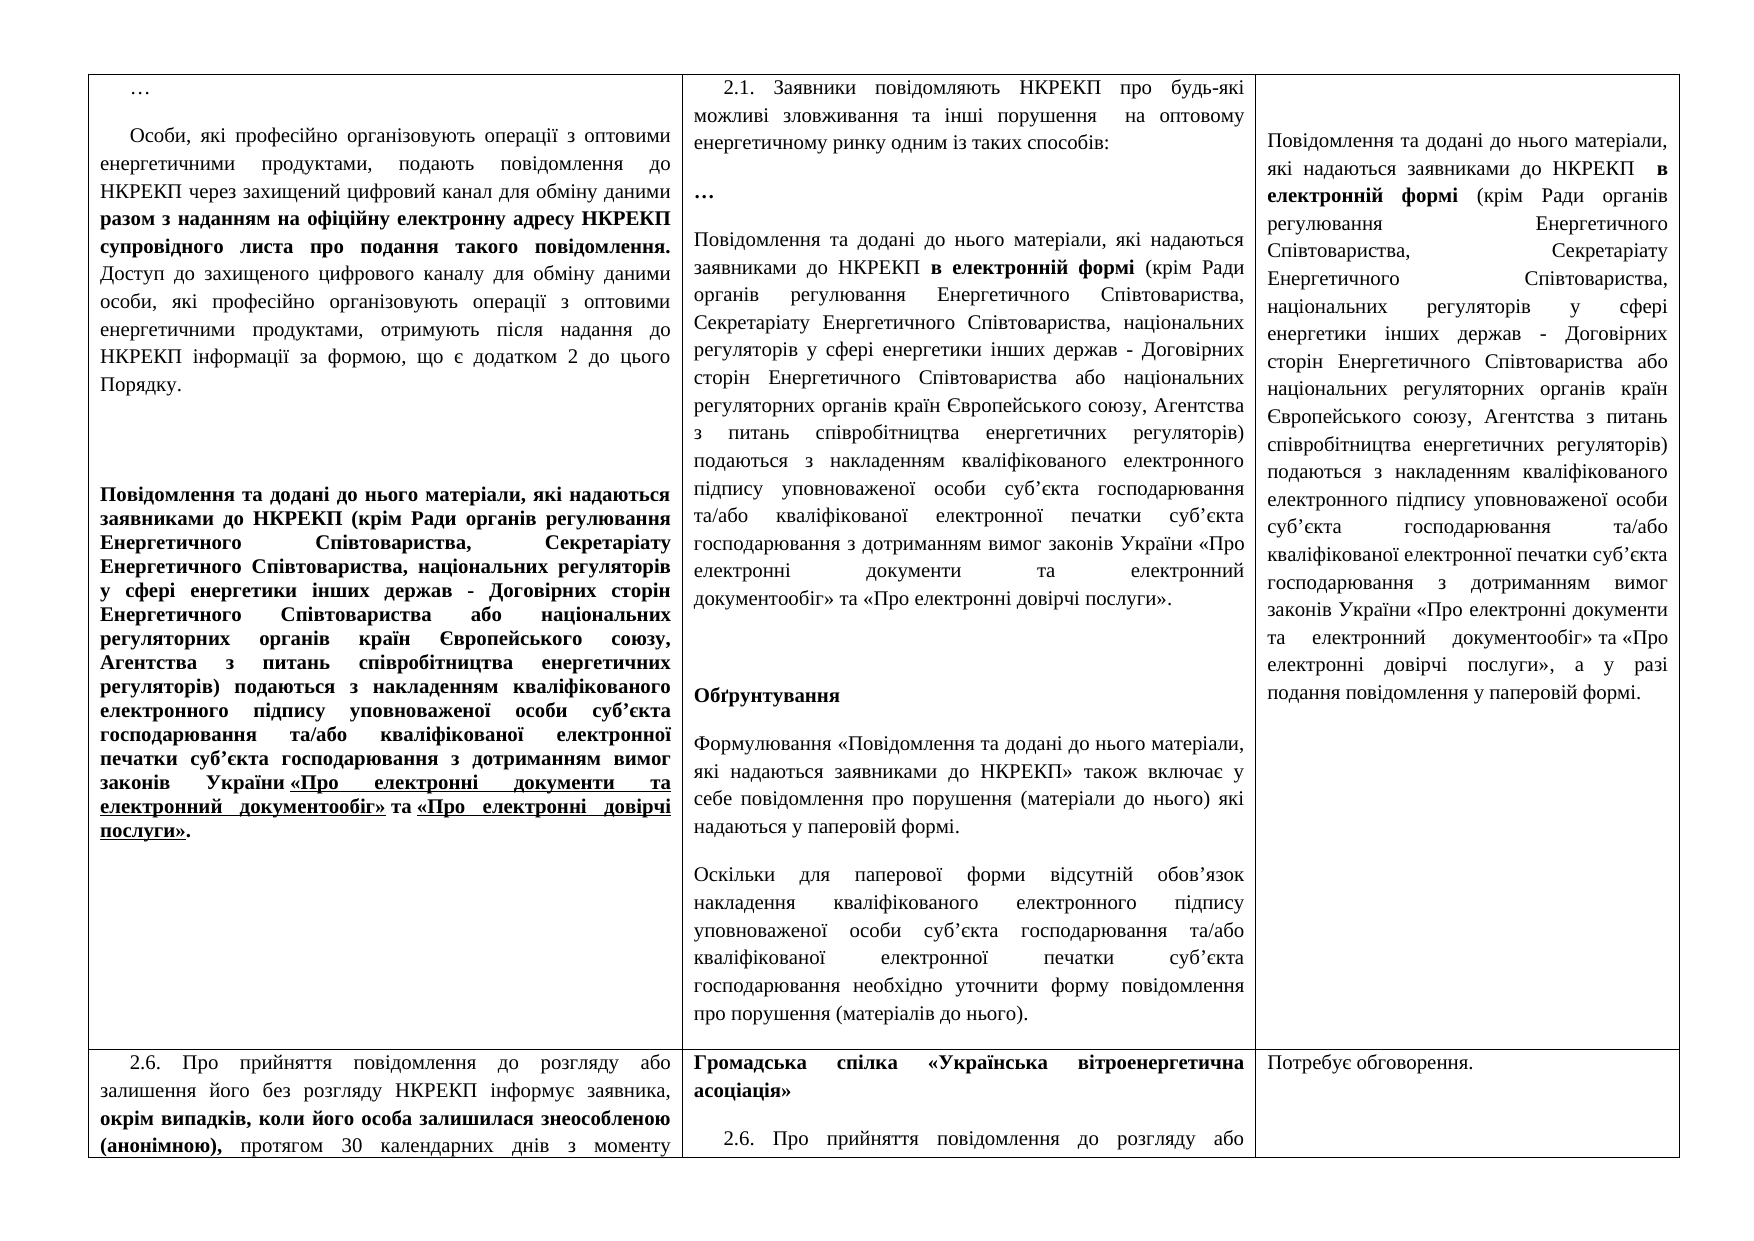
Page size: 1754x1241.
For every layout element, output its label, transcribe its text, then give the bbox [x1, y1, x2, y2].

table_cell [1256, 75, 1679, 1049]
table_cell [1256, 1050, 1679, 1157]
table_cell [683, 75, 1255, 1049]
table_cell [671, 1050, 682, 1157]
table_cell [683, 1050, 1255, 1157]
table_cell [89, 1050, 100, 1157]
